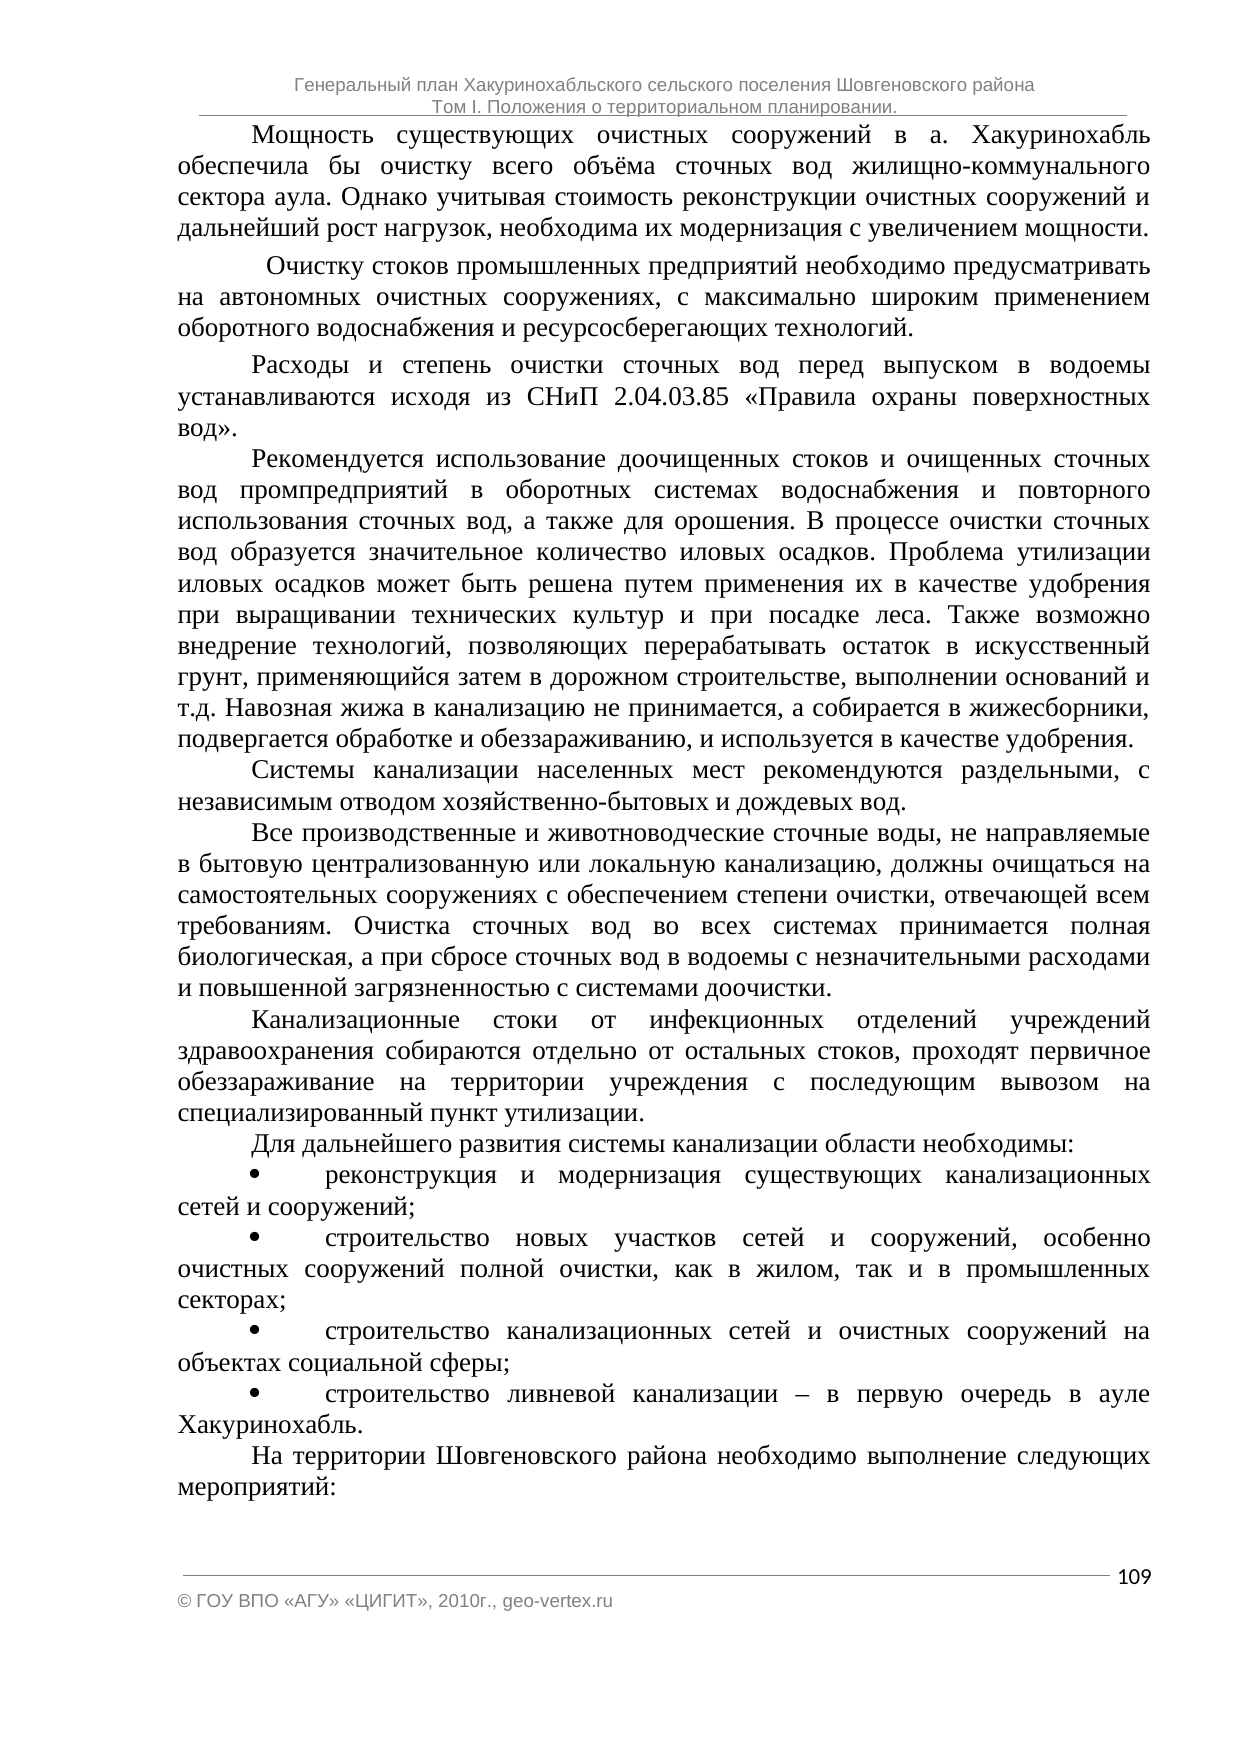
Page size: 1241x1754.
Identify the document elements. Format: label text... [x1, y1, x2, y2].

text Рекомендуется использование доочищенных стоков и очищенных сточных вод промпредприятий в оборотных системах водоснабжения и повторного использования сточных вод, а также для орошения. В процессе очистки сточных вод образуется значительное количество иловых осадков. Проблема утилизации иловых осадков может быть решена путем применения их в качестве удобрения при выращивании технических культур и при посадке леса. Также возможно внедрение технологий, позволяющих перерабатывать остаток в искусственный грунт, применяющийся затем в дорожном строительстве, выполнении оснований и т.д. Навозная жижа в канализацию не принимается, а собирается в жижесборники, подвергается обработке и обеззараживанию, и используется в качестве удобрения. [177, 442, 1152, 753]
text Системы канализации населенных мест рекомендуются раздельными, с независимым отводом хозяйственно-бытовых и дождевых вод. [177, 753, 1152, 816]
list реконструкция и модернизация существующих канализационных сетей и сооружений; [177, 1158, 1152, 1221]
text Канализационные стоки от инфекционных отделений учреждений здравоохранения собираются отдельно от остальных стоков, проходят первичное обеззараживание на территории учреждения с последующим вывозом на специализированный пункт утилизации. [177, 1003, 1152, 1127]
text Очистку стоков промышленных предприятий необходимо предусматривать на автономных очистных сооружениях, с максимально широким применением оборотного водоснабжения и ресурсосберегающих технологий. [177, 249, 1152, 342]
list строительство канализационных сетей и очистных сооружений на объектах социальной сферы; [177, 1314, 1152, 1377]
list строительство новых участков сетей и сооружений, особенно очистных сооружений полной очистки, как в жилом, так и в промышленных секторах; [177, 1221, 1152, 1314]
text Расходы и степень очистки сточных вод перед выпуском в водоемы устанавливаются исходя из СНиП 2.04.03.85 «Правила охраны поверхностных вод». [177, 349, 1152, 442]
list строительство ливневой канализации – в первую очередь в ауле Хакуринохабль. [177, 1377, 1152, 1439]
text Для дальнейшего развития системы канализации области необходимы: [177, 1127, 1152, 1158]
text Все производственные и животноводческие сточные воды, не направляемые в бытовую централизованную или локальную канализацию, должны очищаться на самостоятельных сооружениях с обеспечением степени очистки, отвечающей всем требованиям. Очистка сточных вод во всех системах принимается полная биологическая, а при сбросе сточных вод в водоемы с незначительными расходами и повышенной загрязненностью с системами доочистки. [177, 816, 1152, 1003]
text Мощность существующих очистных сооружений в а. Хакуринохабль обеспечила бы очистку всего объёма сточных вод жилищно-коммунального сектора аула. Однако учитывая стоимость реконструкции очистных сооружений и дальнейший рост нагрузок, необходима их модернизация с увеличением мощности. [177, 118, 1152, 243]
text На территории Шовгеновского района необходимо выполнение следующих мероприятий: [177, 1439, 1152, 1501]
